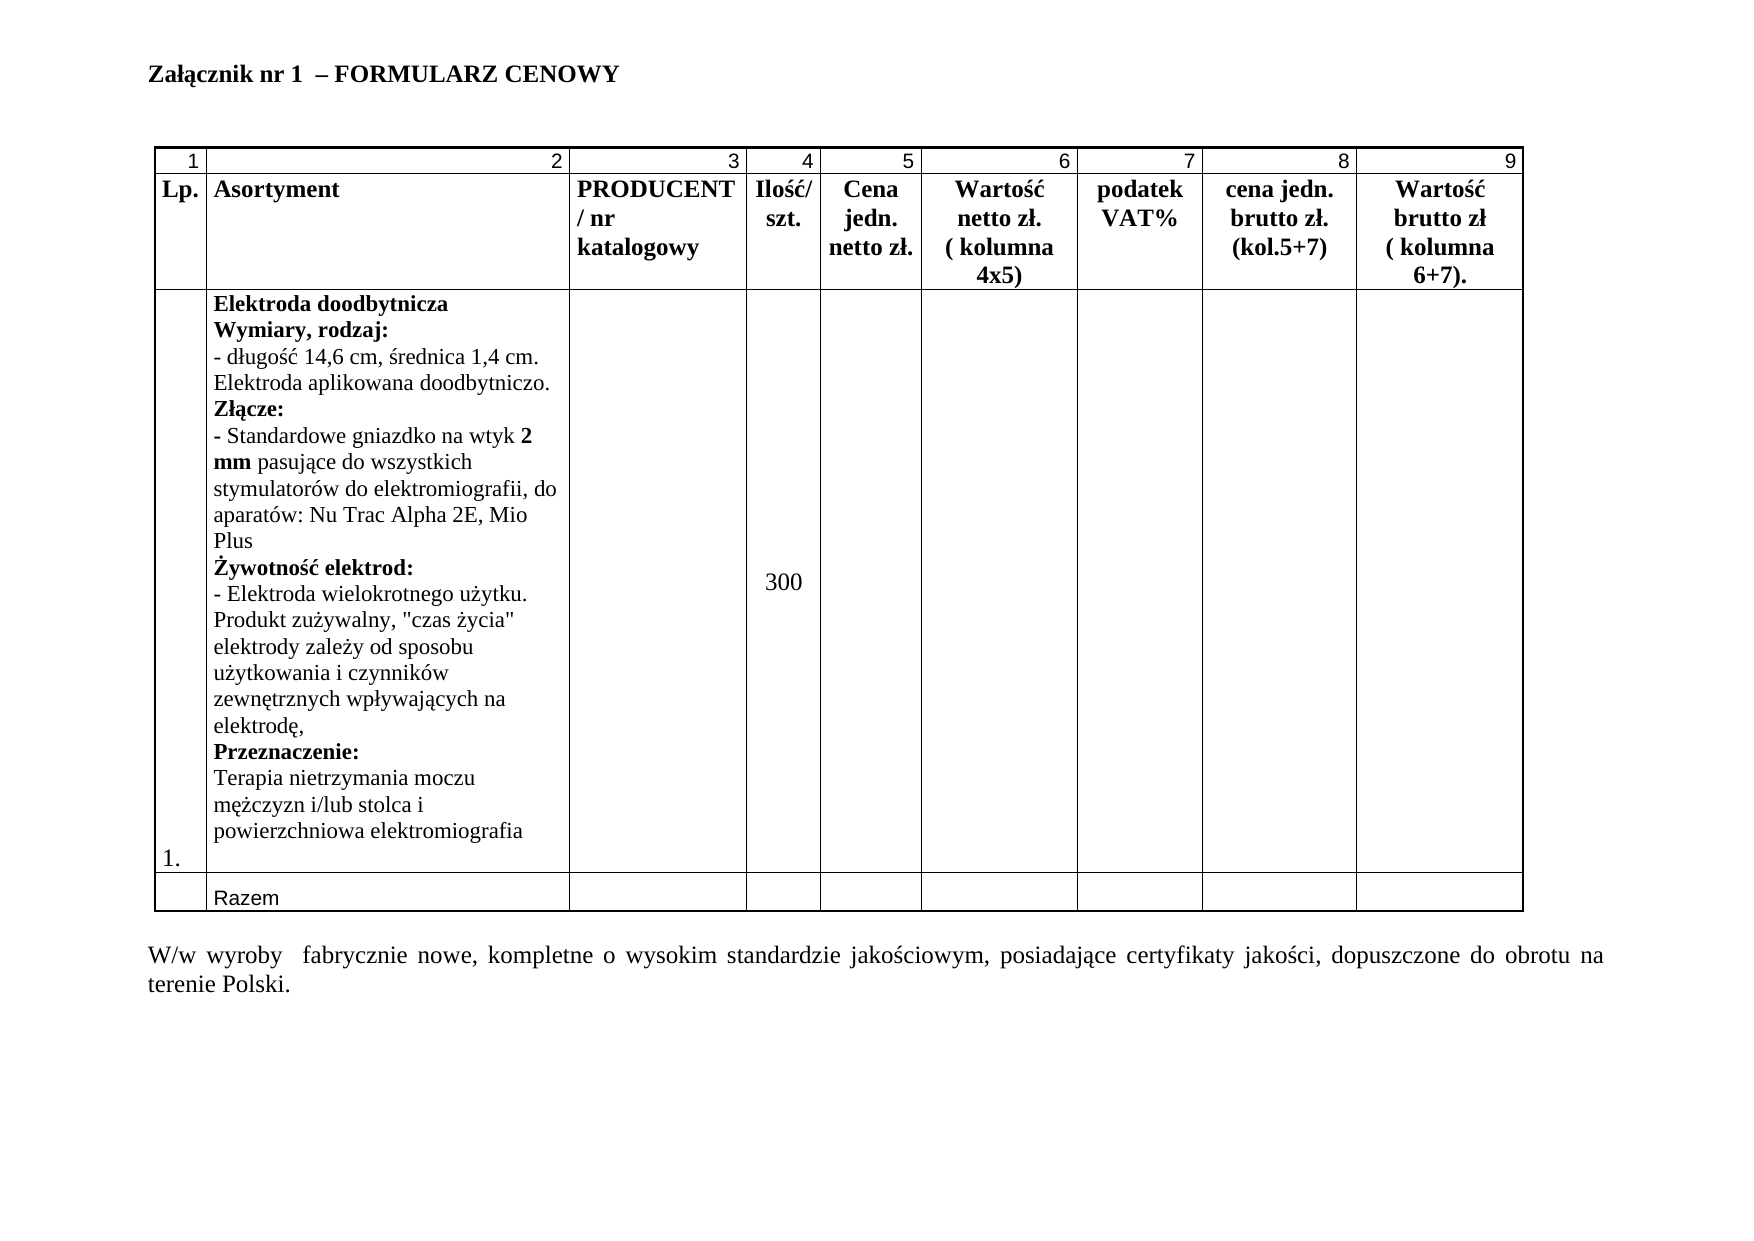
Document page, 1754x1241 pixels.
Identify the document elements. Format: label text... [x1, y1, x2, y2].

table_cell [747, 873, 820, 909]
table_cell PRODUCENT/ nr katalogowy [570, 174, 746, 289]
table_cell [1078, 290, 1202, 872]
table_cell Cena jedn. netto zł. [821, 174, 921, 289]
table_cell Elektroda doodbytnicza Wymiary, rodzaj: - długość , średnica . Elektroda aplikowana doodbytniczo. Złącze: - Standardowe gniazdko na wtyk 2 mm pasujące do wszystkich stymulatorów do elektromiografii, do aparatów: Nu Trac Alpha 2E, Mio Plus Żywotność elektrod: - Elektroda wielokrotnego użytku. Produkt zużywalny, "czas życia" elektrody zależy od sposobu użytkowania i czynników zewnętrznych wpływających na elektrodę, Przeznaczenie: Terapia nietrzymania moczu mężczyzn i/lub stolca i powierzchniowa elektromiografia [207, 290, 569, 872]
table_cell [1357, 873, 1522, 909]
table_cell [1078, 873, 1202, 909]
table_cell [570, 290, 746, 872]
table_header 2 [207, 149, 569, 173]
table_cell [922, 873, 1077, 909]
table_cell 300 [747, 290, 820, 872]
table_cell podatek VAT% [1078, 174, 1202, 289]
table_header 1 [156, 149, 206, 173]
table_cell Wartość brutto zł ( kolumna 6+7). [1357, 174, 1522, 289]
table_header 8 [1203, 149, 1356, 173]
table_cell 1. [156, 290, 206, 872]
text W/w wyroby fabrycznie nowe, kompletne o wysokim standardzie jakościowym, posiadające certyfikaty jakości, dopuszczone do obrotu na terenie Polski. [148, 940, 1606, 998]
table_cell cena jedn. brutto zł. (kol.5+7) [1203, 174, 1356, 289]
table_cell [156, 873, 206, 909]
table_cell Lp. [156, 174, 206, 289]
table_header 9 [1357, 149, 1522, 173]
table_header 5 [821, 149, 921, 173]
table_cell [1203, 290, 1356, 872]
table_cell Ilość/szt. [747, 174, 820, 289]
table_header 6 [922, 149, 1077, 173]
table_cell Razem [207, 873, 569, 909]
table_header 3 [570, 149, 746, 173]
table_cell [1203, 873, 1356, 909]
text Załącznik nr 1 – FORMULARZ CENOWY [148, 59, 1606, 88]
table_cell [570, 873, 746, 909]
table_cell [922, 290, 1077, 872]
table_cell Asortyment [207, 174, 569, 289]
table_cell [821, 873, 921, 909]
table_cell [1357, 290, 1522, 872]
table_header 7 [1078, 149, 1202, 173]
table_cell [821, 290, 921, 872]
table_cell Wartość netto zł. ( kolumna 4x5) [922, 174, 1077, 289]
table_header 4 [747, 149, 820, 173]
